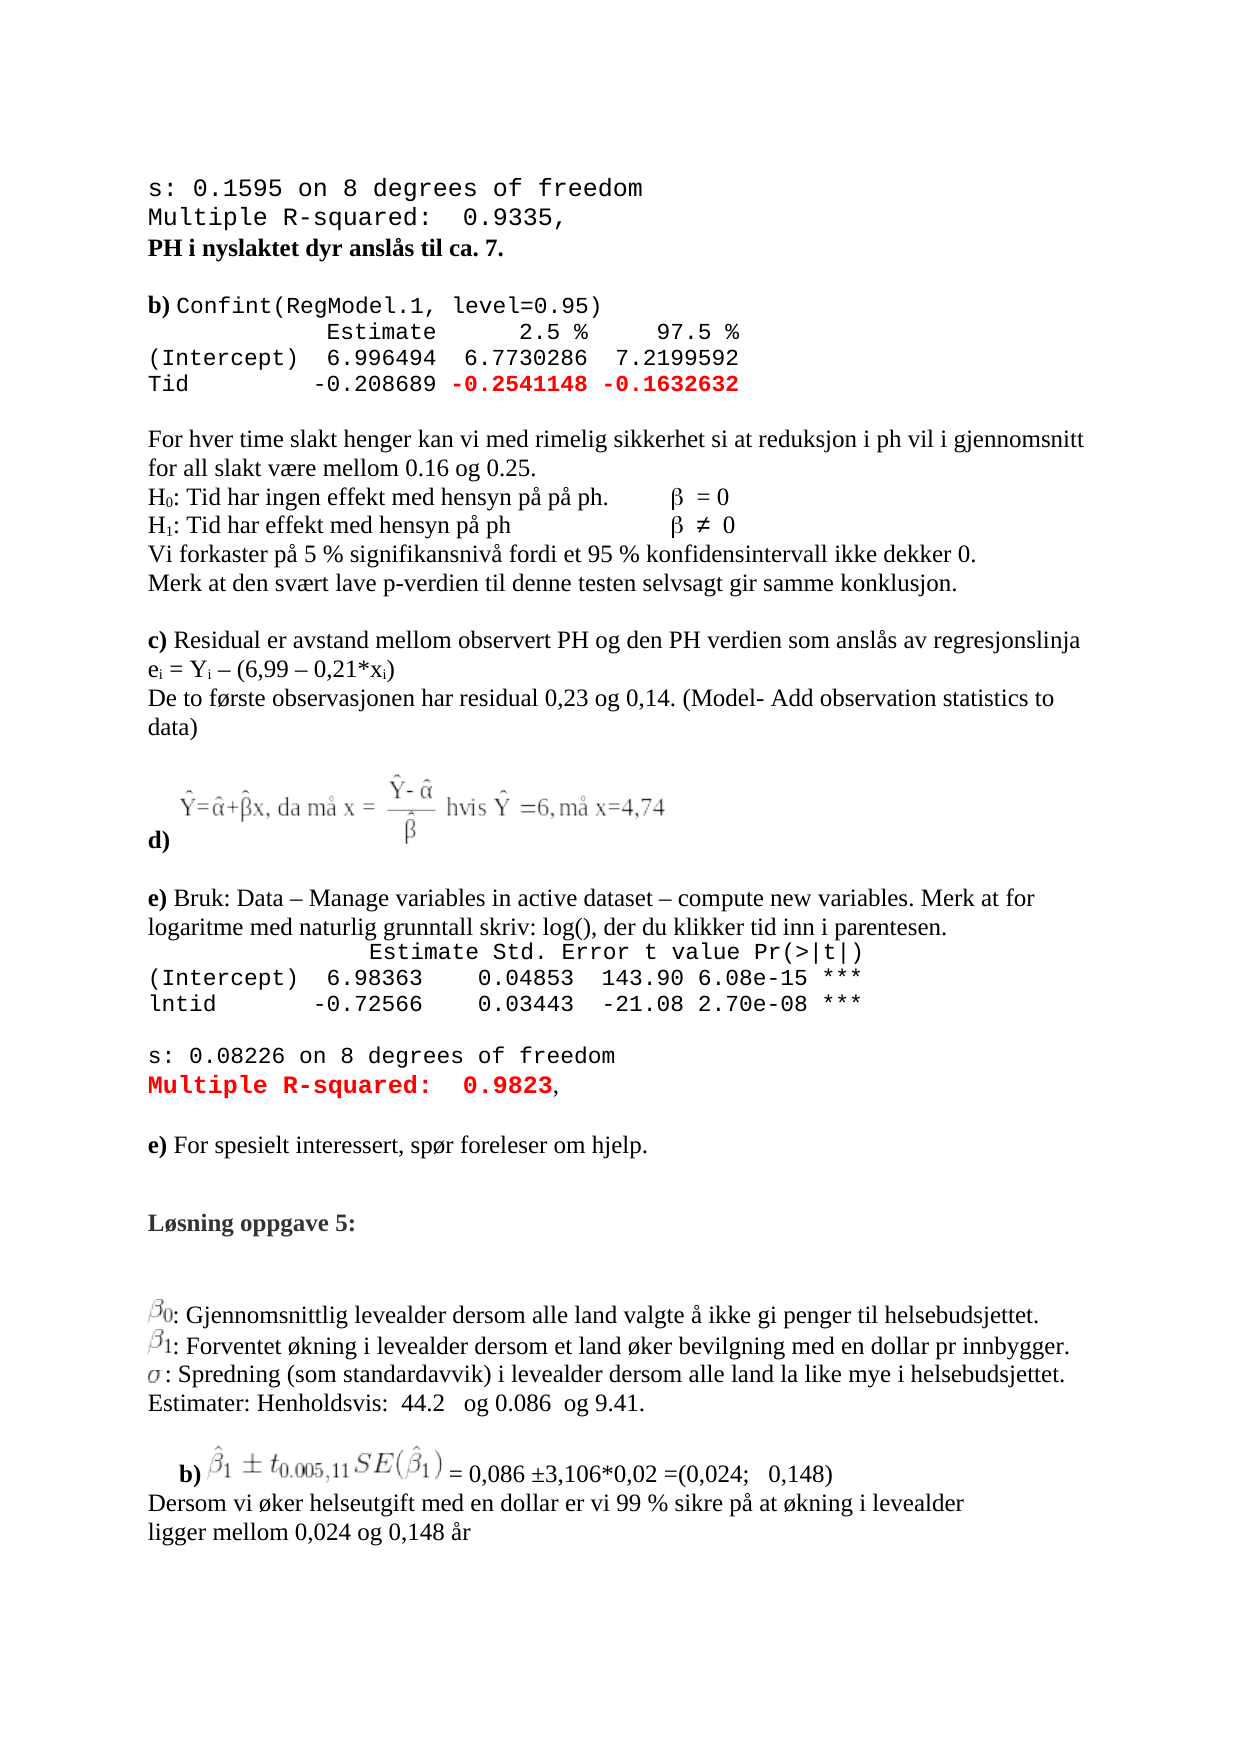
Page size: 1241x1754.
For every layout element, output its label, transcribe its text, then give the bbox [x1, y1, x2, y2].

text e) For spesielt interessert, spør foreleser om hjelp. [148, 1130, 1093, 1158]
text De to første observasjonen har residual 0,23 og 0,14. (Model- Add observation statistics to data) [148, 683, 1093, 740]
text (Intercept) 6.996494 6.7730286 7.2199592 [148, 346, 1093, 372]
text PH i nyslaktet dyr anslås til ca. 7. [148, 233, 1093, 261]
text Løsning oppgave 5: [148, 1205, 1093, 1237]
text : Forventet økning i levealder dersom et land øker bevilgning med en dollar pr innbygger. [148, 1329, 1093, 1359]
text b) Confint(RegModel.1, level=0.95) [148, 290, 1093, 320]
text d) [148, 769, 1093, 854]
text Dersom vi øker helseutgift med en dollar er vi 99 % sikre på at økning i levealder ligger mellom 0,024 og 0,148 år [148, 1488, 1093, 1545]
text lntid -0.72566 0.03443 -21.08 2.70e-08 *** [148, 992, 1093, 1018]
text Estimate Std. Error t value Pr(>|t|) [295, 941, 1093, 966]
picture [147, 1370, 165, 1383]
text Estimater: Henholdsvis: 44.2 og 0.086 og 9.41. [148, 1388, 1093, 1417]
text : Spredning (som standardavvik) i levealder dersom alle land la like mye i helsebudsjettet. [148, 1359, 1093, 1388]
text c) Residual er avstand mellom observert PH og den PH verdien som anslås av regresjonslinja [148, 625, 1093, 654]
text H1: Tid har effekt med hensyn på ph ≠ [148, 510, 1093, 539]
text Multiple R-squared: 0.9335, [148, 204, 1093, 233]
text ei = Yi – (6,99 – 0,21*xi) [148, 654, 1093, 683]
text s: 0.1595 on 8 degrees of freedom [148, 176, 1093, 204]
text Tid -0.208689 -0.2541148 -0.1632632 [148, 372, 1093, 398]
text For hver time slakt henger kan vi med rimelig sikkerhet si at reduksjon i ph vil i gjennomsnitt for all slakt være mellom 0.16 og 0.25. [148, 424, 1093, 482]
text s: 0.08226 on 8 degrees of freedom [148, 1044, 1093, 1070]
text b) = 0,086 ±3,106*0,02 =(0,024; 0,148) [148, 1446, 1093, 1488]
text Multiple R-squared: 0.9823, [148, 1070, 1093, 1101]
text Vi forkaster på 5 % signifikansnivå fordi et 95 % konfidensintervall ikke dekker 0. [148, 539, 1093, 568]
text (Intercept) 6.98363 0.04853 143.90 6.08e-15 *** [148, 966, 1093, 992]
text : Gjennomsnittlig levealder dersom alle land valgte å ikke gi penger til helsebudsjettet. [148, 1299, 1093, 1329]
picture [147, 1329, 173, 1355]
picture [147, 1299, 173, 1324]
text Estimate 2.5 % 97.5 % [148, 320, 1093, 346]
text Merk at den svært lave p-verdien til denne testen selvsagt gir samme konklusjon. [148, 568, 1093, 597]
text e) Bruk: Data – Manage variables in active dataset – compute new variables. Merk at for logaritme med naturlig grunntall skriv: log(), der du klikker tid inn i parentesen. [148, 883, 1093, 941]
picture [207, 1445, 443, 1483]
text H0: Tid har ingen effekt med hensyn på på ph.  = 0 [148, 482, 1093, 510]
